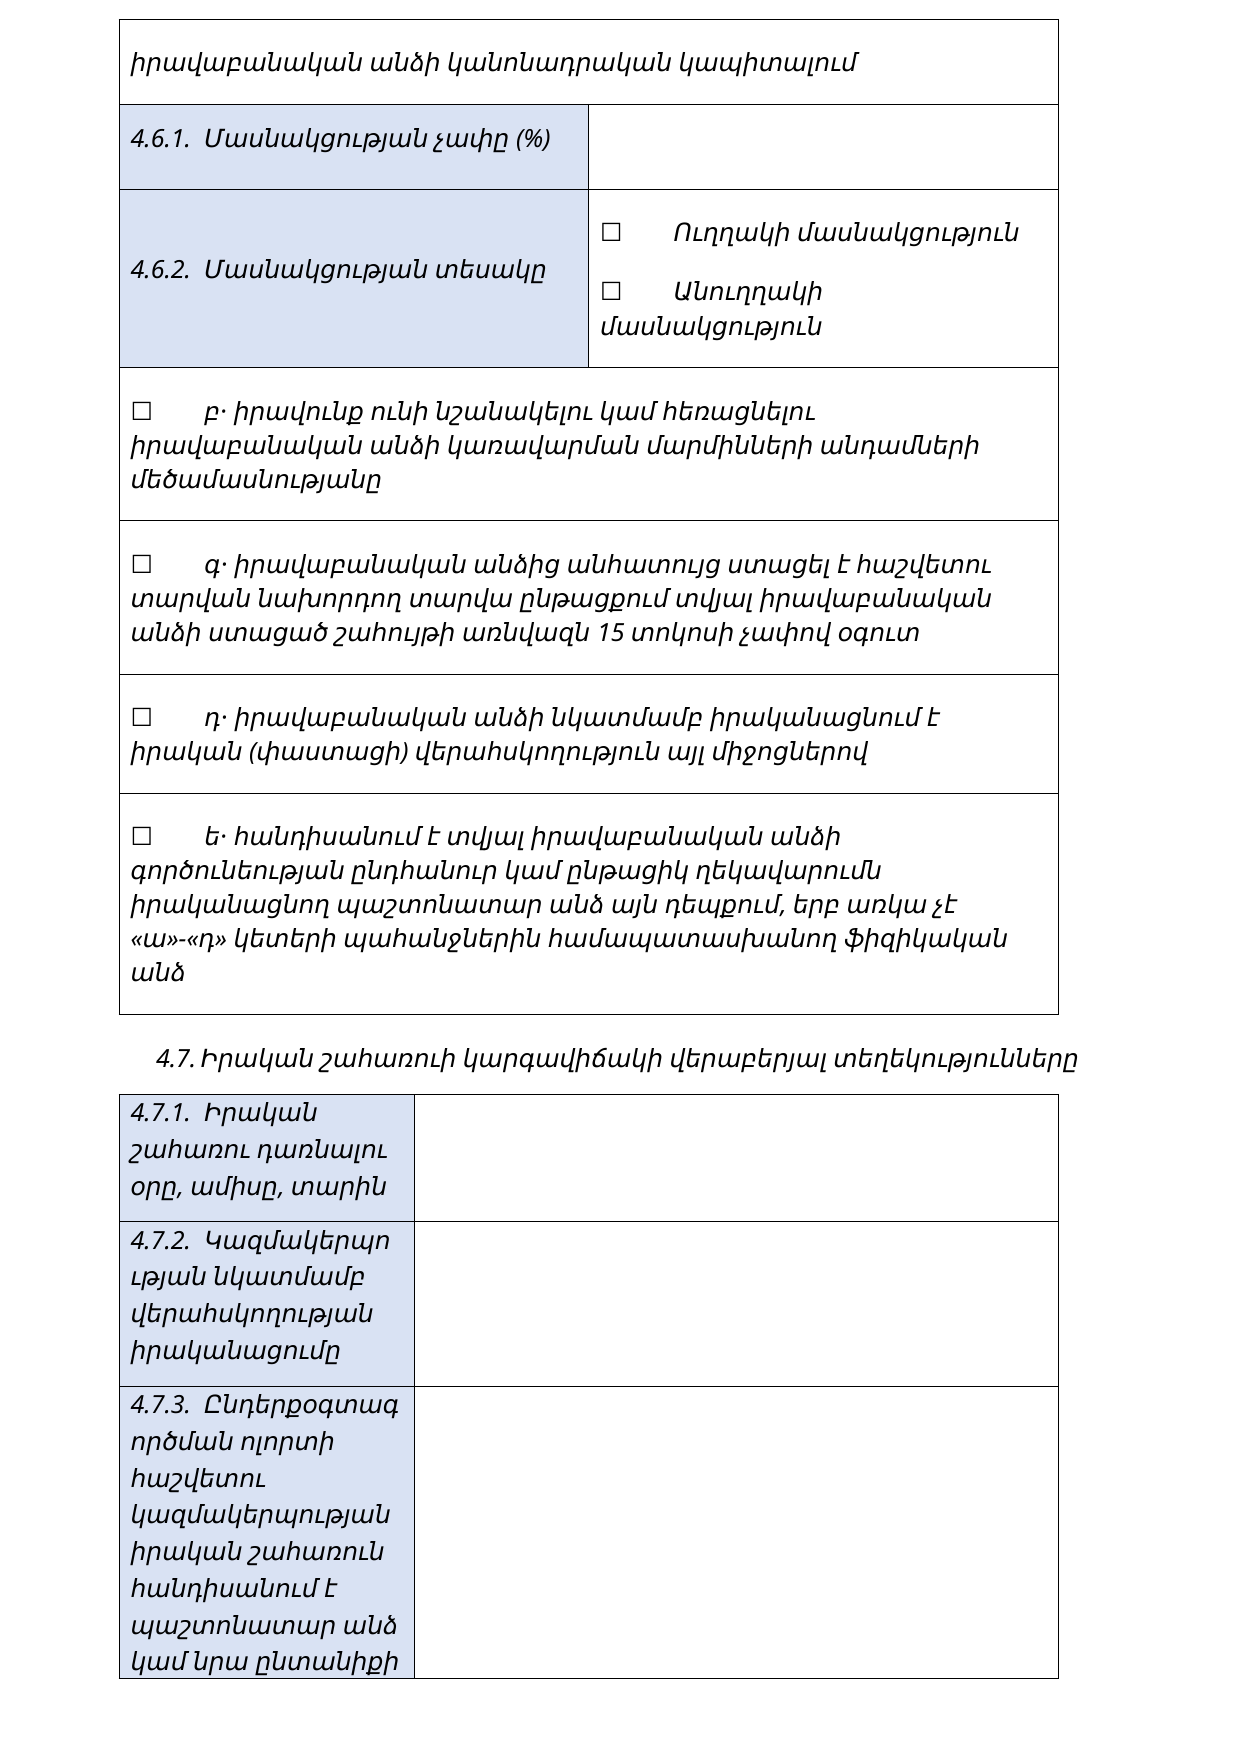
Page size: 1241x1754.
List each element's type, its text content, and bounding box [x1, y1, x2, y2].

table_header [120, 20, 1058, 104]
table_cell ☐ դ․ իրավաբանական անձի նկատմամբ իրականացնում է իրական (փաստացի) վերահսկողություն այլ միջոցներով [120, 675, 1058, 793]
table_header [415, 1095, 1058, 1221]
table_cell [415, 1387, 1058, 1678]
table_cell Մասնակցության տեսակը [120, 190, 588, 367]
table_cell ☐ Ուղղակի մասնակցություն ☐ Անուղղակի մասնակցություն [589, 190, 1058, 367]
table_cell ☐ գ․ իրավաբանական անձից անհատույց ստացել է հաշվետու տարվան նախորդող տարվա ընթացքում տվյալ իրավաբանական անձի ստացած շահույթի առնվազն 15 տոկոսի չափով օգուտ [120, 521, 1058, 674]
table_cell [120, 1387, 414, 1678]
table_cell [589, 105, 1058, 189]
table_cell ☐ բ․ իրավունք ունի նշանակելու կամ հեռացնելու իրավաբանական անձի կառավարման մարմինների անդամների մեծամասնությանը [120, 368, 1058, 520]
table_cell [415, 1222, 1058, 1386]
table_cell ☐ ե․ հանդիսանում է տվյալ իրավաբանական անձի գործունեության ընդհանուր կամ ընթացիկ ղեկավարումն իրականացնող պաշտոնատար անձ այն դեպքում, երբ առկա չէ «ա»-«դ» կետերի պահանջներին համապատասխանող ֆիզիկական անձ [120, 794, 1058, 1014]
list Իրական շահառուի կարգավիճակի վերաբերյալ տեղեկությունները [156, 1040, 1171, 1074]
table_cell Կազմակերպության նկատմամբ վերահսկողության իրականացումը [120, 1222, 414, 1386]
table_header Իրական շահառու դառնալու օրը, ամիսը, տարին [120, 1095, 414, 1221]
table_cell Մասնակցության չափը (%) [120, 105, 588, 189]
